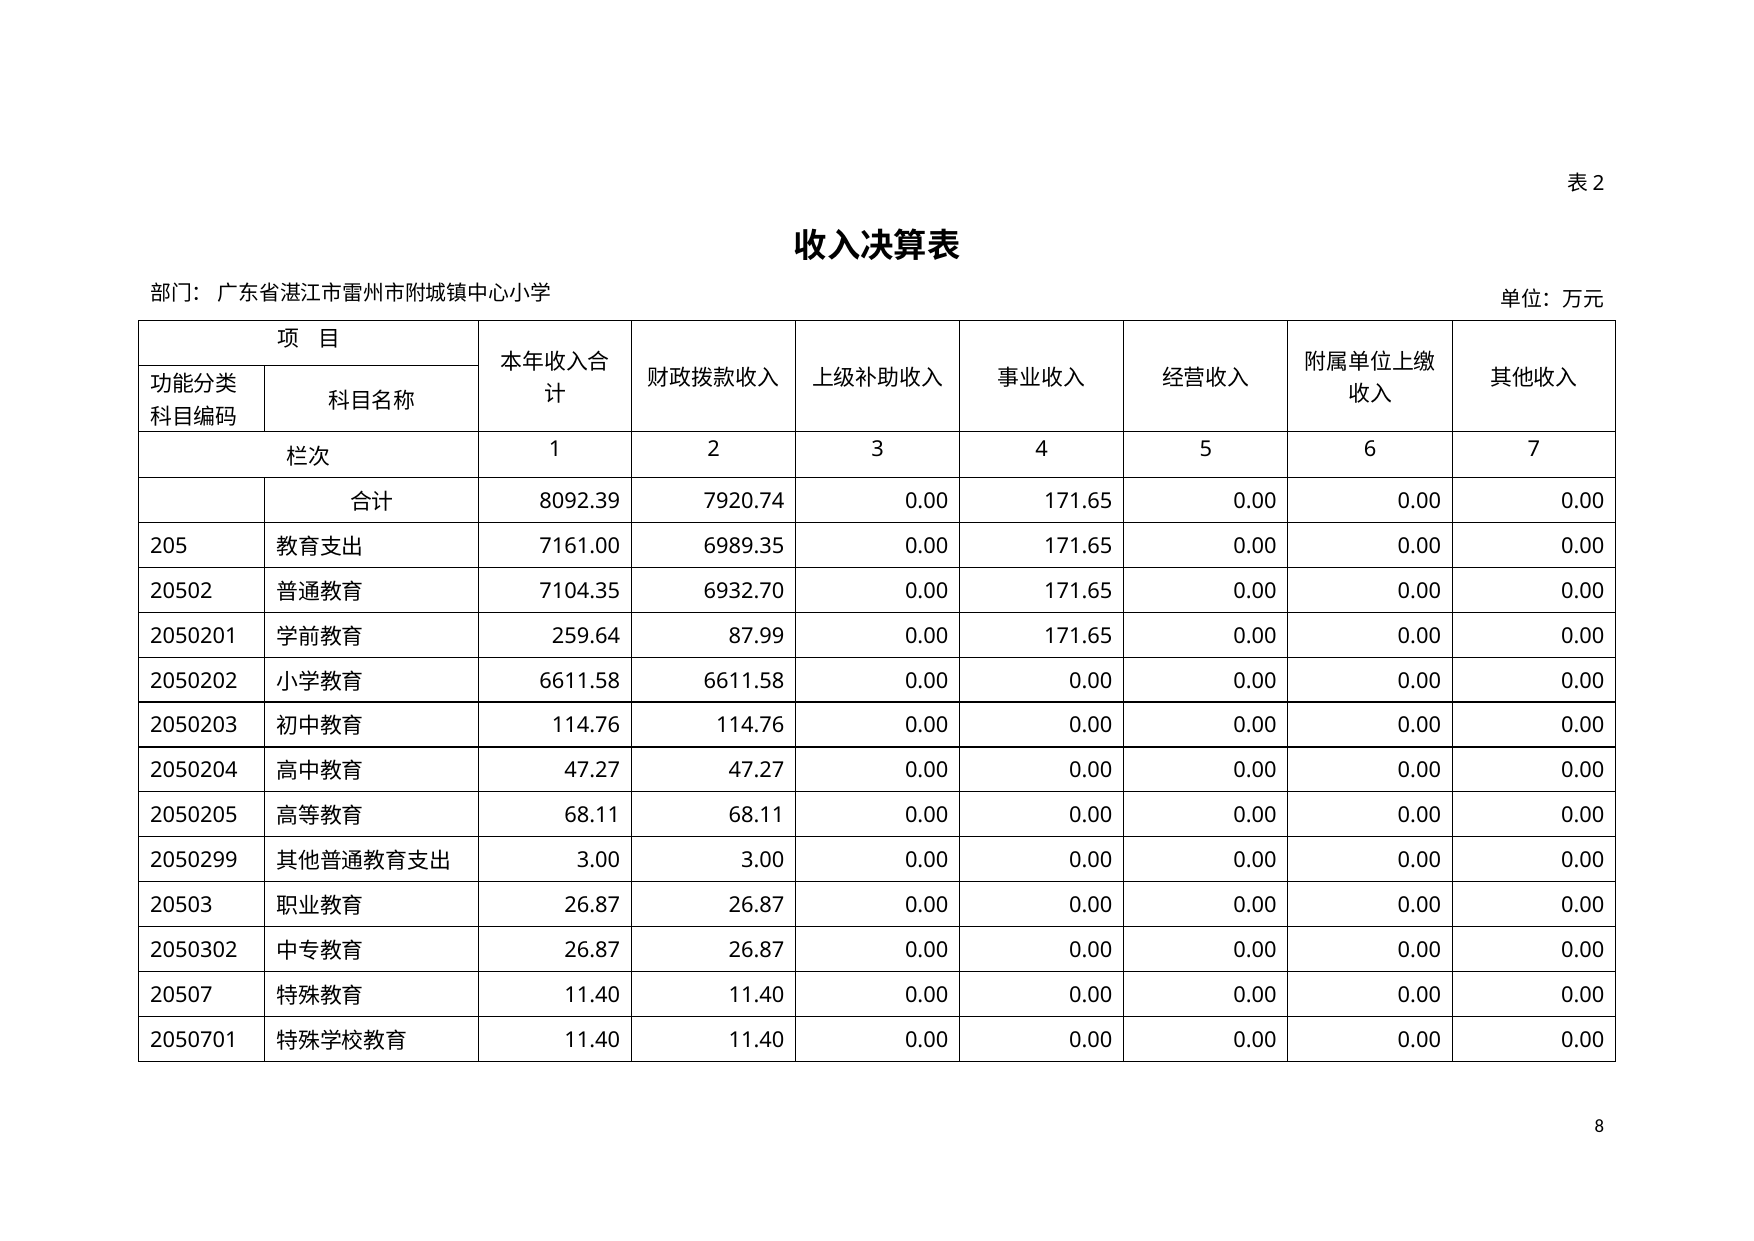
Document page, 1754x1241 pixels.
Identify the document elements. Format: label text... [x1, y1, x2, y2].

table_cell 其他普通教育支出 [265, 837, 478, 881]
table_cell 0.00 [796, 792, 959, 836]
table_cell 0.00 [1288, 1017, 1452, 1061]
table_cell 0.00 [960, 748, 1123, 791]
table_cell 6989.35 [632, 523, 795, 567]
table_cell 单位：万元 [1452, 275, 1615, 320]
table_cell 0.00 [1288, 703, 1452, 746]
table_cell 0.00 [960, 882, 1123, 926]
table_cell 0.00 [796, 658, 959, 701]
table_cell 0.00 [1288, 882, 1452, 926]
table_cell 0.00 [1288, 837, 1452, 881]
table_cell 114.76 [479, 703, 631, 746]
table_cell 2050203 [139, 703, 264, 746]
table_cell 2 [632, 432, 795, 477]
table_cell 6611.58 [632, 658, 795, 701]
table_cell 0.00 [1124, 792, 1287, 836]
table_cell 特殊学校教育 [265, 1017, 478, 1061]
table_cell 0.00 [796, 1017, 959, 1061]
table_cell 3.00 [479, 837, 631, 881]
table_cell 0.00 [796, 478, 959, 522]
table_cell 259.64 [479, 613, 631, 657]
table_cell 0.00 [1453, 927, 1615, 971]
table_cell 0.00 [1124, 748, 1287, 791]
table_cell 171.65 [960, 613, 1123, 657]
table_cell 26.87 [632, 927, 795, 971]
table_cell 0.00 [1124, 1017, 1287, 1061]
table_cell 科目名称 [265, 366, 478, 431]
table_cell 11.40 [479, 1017, 631, 1061]
table_cell 0.00 [796, 523, 959, 567]
table_cell 11.40 [632, 1017, 795, 1061]
table_cell 0.00 [1288, 613, 1452, 657]
table_cell 7161.00 [479, 523, 631, 567]
table_cell 0.00 [1124, 703, 1287, 746]
table_cell 0.00 [796, 613, 959, 657]
table_cell 0.00 [796, 748, 959, 791]
table_cell 功能分类 科目编码 [139, 366, 264, 431]
table_cell 6611.58 [479, 658, 631, 701]
table_cell 0.00 [1453, 478, 1615, 522]
table_cell 0.00 [1124, 837, 1287, 881]
table_cell 教育支出 [265, 523, 478, 567]
table_cell 0.00 [1288, 523, 1452, 567]
table_cell 0.00 [1124, 658, 1287, 701]
table_cell 上级补助收入 [796, 321, 959, 431]
table_cell 6 [1288, 432, 1452, 477]
table_cell 171.65 [960, 478, 1123, 522]
table_cell 财政拨款收入 [632, 321, 795, 431]
table_cell 0.00 [1124, 613, 1287, 657]
table_cell 合计 [265, 478, 478, 522]
table_cell 0.00 [960, 792, 1123, 836]
table_cell 0.00 [960, 658, 1123, 701]
table_cell 0.00 [1124, 568, 1287, 612]
table_cell 收入决算表 [139, 210, 1615, 275]
table_cell 20503 [139, 882, 264, 926]
table_cell 26.87 [632, 882, 795, 926]
table_cell 68.11 [632, 792, 795, 836]
table_cell 68.11 [479, 792, 631, 836]
table_cell 0.00 [1453, 658, 1615, 701]
table_cell 特殊教育 [265, 972, 478, 1016]
table_cell 3.00 [632, 837, 795, 881]
table_cell 高中教育 [265, 748, 478, 791]
table_cell 0.00 [960, 927, 1123, 971]
table_cell 0.00 [1453, 792, 1615, 836]
table_cell 3 [796, 432, 959, 477]
table_cell 0.00 [1453, 882, 1615, 926]
table_cell 附属单位上缴收入 [1288, 321, 1452, 431]
table_cell 0.00 [1288, 748, 1452, 791]
table_cell 0.00 [796, 837, 959, 881]
table_cell 20502 [139, 568, 264, 612]
table_cell 2050201 [139, 613, 264, 657]
table_cell 0.00 [1453, 523, 1615, 567]
table_cell 0.00 [1124, 523, 1287, 567]
table_cell 4 [960, 432, 1123, 477]
table_cell 0.00 [960, 703, 1123, 746]
table_cell 0.00 [1288, 478, 1452, 522]
table_cell 11.40 [632, 972, 795, 1016]
table_cell 1 [479, 432, 631, 477]
table_cell 0.00 [960, 1017, 1123, 1061]
table_cell 0.00 [1288, 658, 1452, 701]
table_cell 2050204 [139, 748, 264, 791]
table_cell 2050299 [139, 837, 264, 881]
table_cell 中专教育 [265, 927, 478, 971]
table_cell 普通教育 [265, 568, 478, 612]
table_cell 0.00 [1124, 882, 1287, 926]
table_cell 栏次 [139, 432, 478, 477]
table_cell 114.76 [632, 703, 795, 746]
table_cell 0.00 [796, 703, 959, 746]
table_cell 其他收入 [1453, 321, 1615, 431]
table_cell 11.40 [479, 972, 631, 1016]
table_cell 0.00 [1288, 972, 1452, 1016]
table_cell 0.00 [1453, 568, 1615, 612]
table_cell 部门： 广东省湛江市雷州市附城镇中心小学 [139, 275, 1452, 320]
table_cell 初中教育 [265, 703, 478, 746]
table_cell 2050302 [139, 927, 264, 971]
table_cell 高等教育 [265, 792, 478, 836]
table_cell 8092.39 [479, 478, 631, 522]
table_cell 7920.74 [632, 478, 795, 522]
table_cell 47.27 [632, 748, 795, 791]
table_cell 0.00 [1453, 1017, 1615, 1061]
table_cell 0.00 [1288, 568, 1452, 612]
table_cell 0.00 [1124, 927, 1287, 971]
table_cell 2050701 [139, 1017, 264, 1061]
table_cell 20507 [139, 972, 264, 1016]
table_cell 经营收入 [1124, 321, 1287, 431]
table_cell 5 [1124, 432, 1287, 477]
table_cell 0.00 [1453, 613, 1615, 657]
table_cell 本年收入合计 [479, 321, 631, 431]
table_cell 26.87 [479, 882, 631, 926]
table_cell 0.00 [1124, 478, 1287, 522]
table_cell 47.27 [479, 748, 631, 791]
table_cell 0.00 [960, 837, 1123, 881]
table_cell 0.00 [796, 927, 959, 971]
table_cell 0.00 [1288, 792, 1452, 836]
table_cell 171.65 [960, 523, 1123, 567]
table_cell 26.87 [479, 927, 631, 971]
table_cell 项 目 [139, 321, 478, 365]
table_cell 0.00 [796, 568, 959, 612]
table_cell 0.00 [1288, 927, 1452, 971]
table_cell 7 [1453, 432, 1615, 477]
table_cell 0.00 [960, 972, 1123, 1016]
table_cell 2050205 [139, 792, 264, 836]
table_cell 学前教育 [265, 613, 478, 657]
table_cell 职业教育 [265, 882, 478, 926]
table_cell 0.00 [796, 972, 959, 1016]
table_cell 171.65 [960, 568, 1123, 612]
table_cell 2050202 [139, 658, 264, 701]
table_cell 0.00 [796, 882, 959, 926]
table_cell 事业收入 [960, 321, 1123, 431]
table_cell 205 [139, 523, 264, 567]
table_cell 6932.70 [632, 568, 795, 612]
table_cell 7104.35 [479, 568, 631, 612]
table_cell 0.00 [1453, 748, 1615, 791]
table_header 表2 [139, 165, 1615, 210]
table_cell [139, 478, 264, 522]
table_cell 0.00 [1453, 837, 1615, 881]
table_cell 0.00 [1453, 972, 1615, 1016]
table_cell 0.00 [1453, 703, 1615, 746]
table_cell 0.00 [1124, 972, 1287, 1016]
table_cell 87.99 [632, 613, 795, 657]
table_cell 小学教育 [265, 658, 478, 701]
